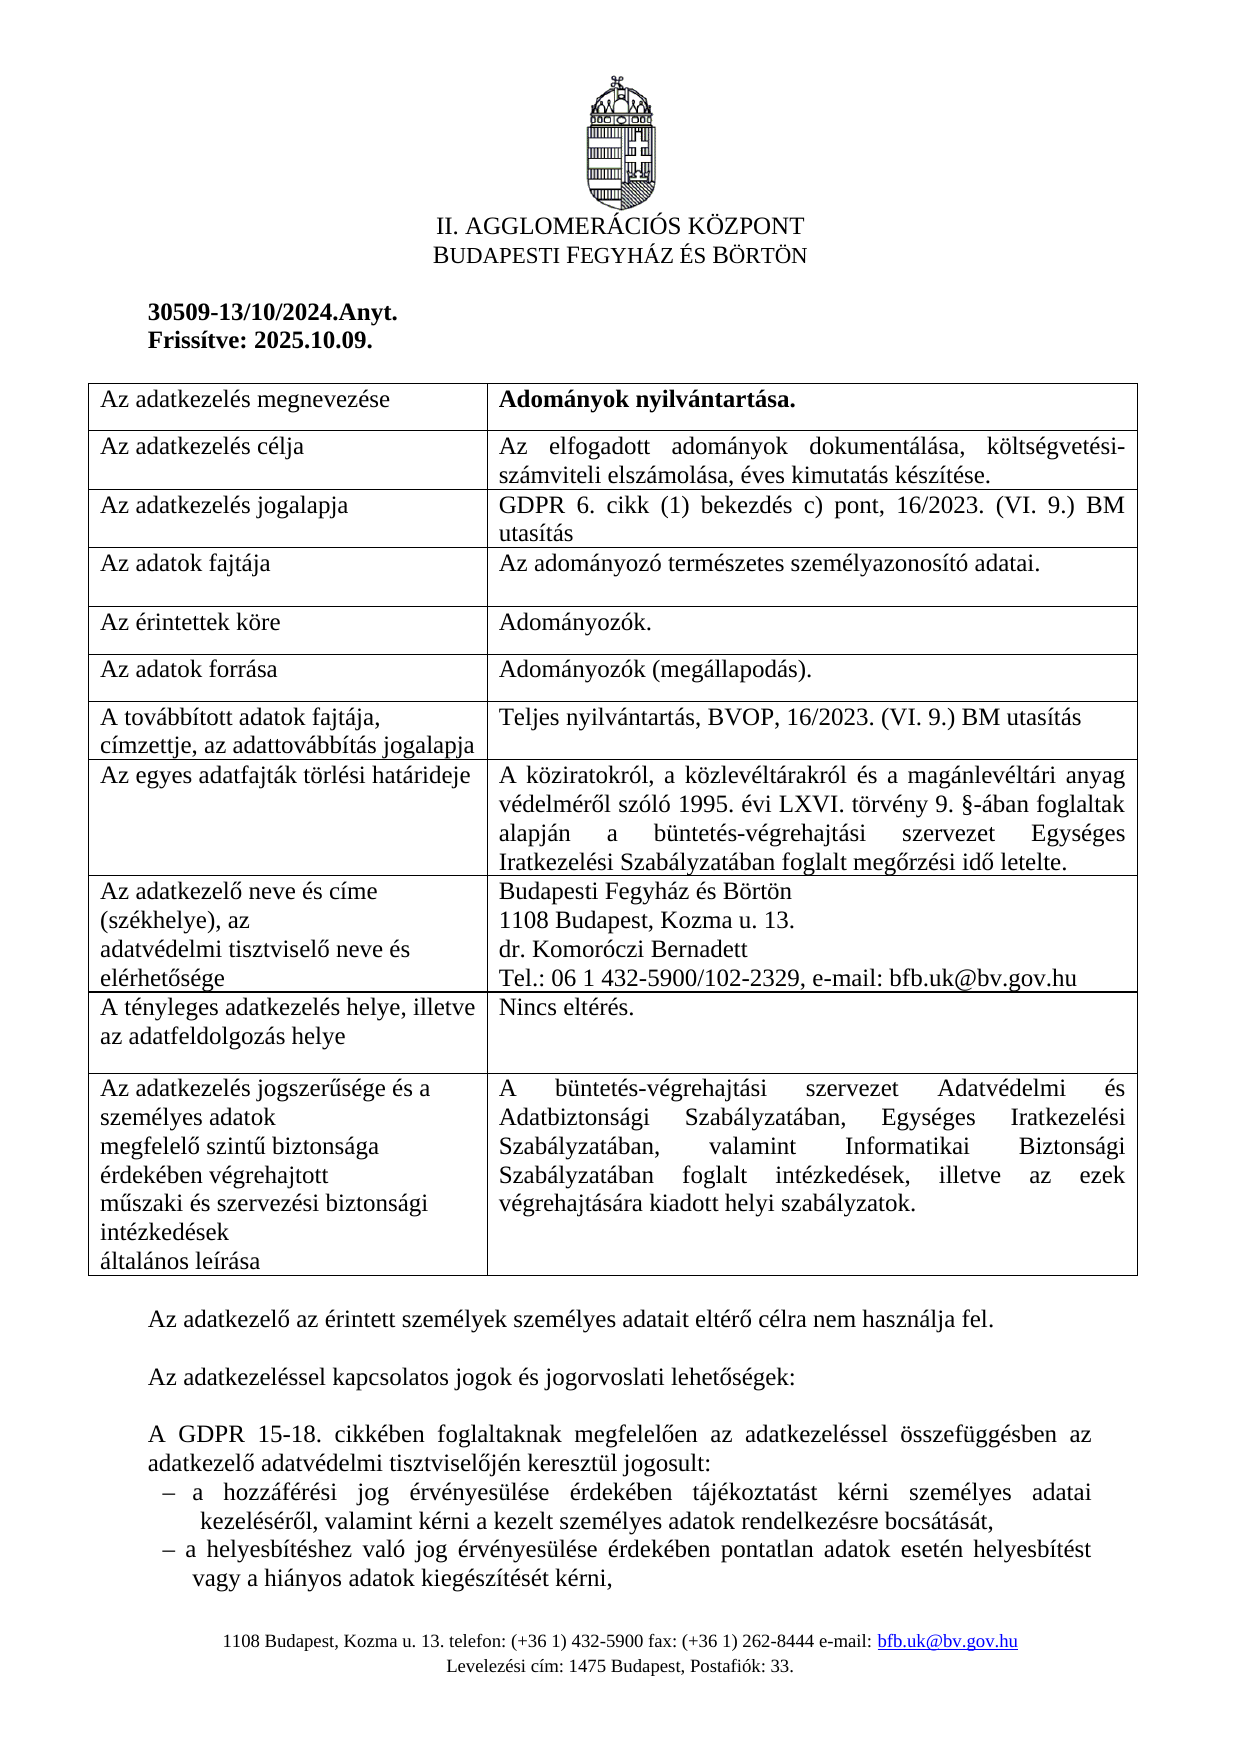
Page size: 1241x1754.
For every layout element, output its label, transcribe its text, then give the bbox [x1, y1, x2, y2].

table_cell Az adatok forrása [89, 655, 487, 701]
table_cell Az egyes adatfajták törlési határideje [89, 760, 487, 875]
text Az adatkezeléssel kapcsolatos jogok és jogorvoslati lehetőségek: [148, 1362, 1092, 1391]
table_cell Az érintettek köre [89, 607, 487, 653]
table_cell Teljes nyilvántartás, BVOP, 16/2023. (VI. 9.) BM utasítás [488, 702, 1137, 759]
table_cell Az adatkezelés célja [89, 431, 487, 489]
table_header Az adatkezelés megnevezése [89, 384, 487, 430]
table_cell A továbbított adatok fajtája, címzettje, az adattovábbítás jogalapja [89, 702, 487, 759]
table_cell Adományozók (megállapodás). [488, 655, 1137, 701]
table_cell Az adatkezelés jogalapja [89, 490, 487, 547]
text Az adatkezelő az érintett személyek személyes adatait eltérő célra nem használja fel. [148, 1304, 1092, 1333]
table_cell A köziratokról, a közlevéltárakról és a magánlevéltári anyag védelméről szóló 1995. évi LXVI. törvény 9. §-ában foglaltak alapján a büntetés-végrehajtási szervezet Egységes Iratkezelési Szabályzatában foglalt megőrzési idő letelte. [488, 760, 1137, 875]
table_cell A büntetés-végrehajtási szervezet Adatvédelmi és Adatbiztonsági Szabályzatában, Egységes Iratkezelési Szabályzatában, valamint Informatikai Biztonsági Szabályzatában foglalt intézkedések, illetve az ezek végrehajtására kiadott helyi szabályzatok. [488, 1074, 1137, 1275]
table_cell Nincs eltérés. [488, 993, 1137, 1072]
list a hozzáférési jog érvényesülése érdekében tájékoztatást kérni személyes adatai kezeléséről, valamint kérni a kezelt személyes adatok rendelkezésre bocsátását, [162, 1477, 1092, 1534]
table_cell Az adatok fajtája [89, 548, 487, 606]
table_cell Az adatkezelő neve és címe (székhelye), az adatvédelmi tisztviselő neve és elérhetősége [89, 876, 487, 991]
table_cell Adományozók. [488, 607, 1137, 653]
table_cell GDPR 6. cikk (1) bekezdés c) pont, 16/2023. (VI. 9.) BM utasítás [488, 490, 1137, 547]
text Frissítve: 2025.10.09. [148, 325, 1092, 354]
text 30509-13/10/2024.Anyt. [148, 297, 1092, 325]
picture [582, 73, 658, 212]
text – a helyesbítéshez való jog érvényesülése érdekében pontatlan adatok esetén helyesbítést vagy a hiányos adatok kiegészítését kérni, [162, 1534, 1092, 1592]
table_header Adományok nyilvántartása. [488, 384, 1137, 430]
table_cell Az elfogadott adományok dokumentálása, költségvetési-számviteli elszámolása, éves kimutatás készítése. [488, 431, 1137, 489]
table_cell Az adományozó természetes személyazonosító adatai. [488, 548, 1137, 606]
table_cell A tényleges adatkezelés helye, illetve az adatfeldolgozás helye [89, 993, 487, 1072]
text A GDPR 15-18. cikkében foglaltaknak megfelelően az adatkezeléssel összefüggésben az adatkezelő adatvédelmi tisztviselőjén keresztül jogosult: [148, 1419, 1092, 1477]
table_cell Budapesti Fegyház és Börtön 1108 Budapest, Kozma u. 13. dr. Komoróczi Bernadett Tel.: 06 1 432-5900/102-2329, e-mail: bfb.uk@bv.gov.hu [488, 876, 1137, 991]
table_cell Az adatkezelés jogszerűsége és a személyes adatok megfelelő szintű biztonsága érdekében végrehajtott műszaki és szervezési biztonsági intézkedések általános leírása [89, 1074, 487, 1275]
